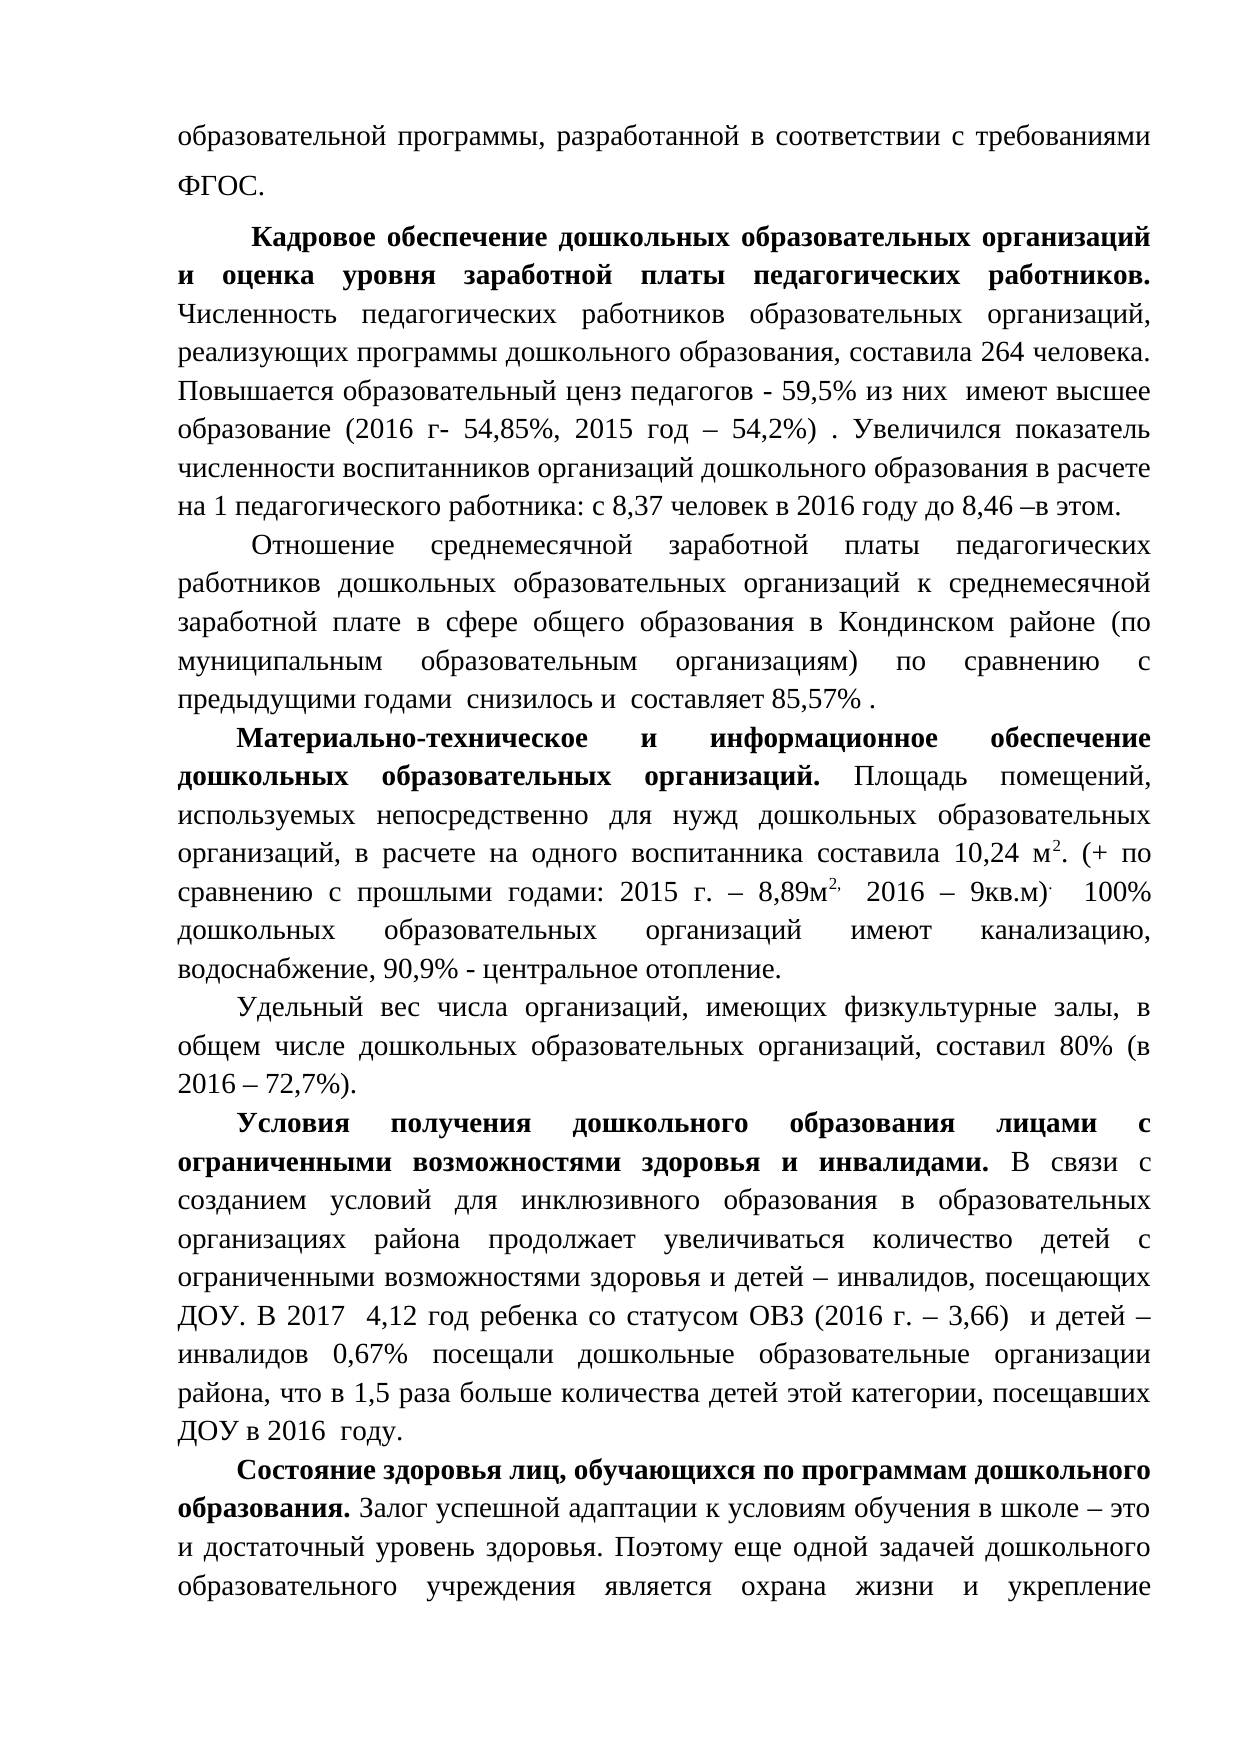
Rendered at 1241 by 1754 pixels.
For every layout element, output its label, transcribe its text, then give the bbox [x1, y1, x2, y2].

text Материально-техническое и информационное обеспечение дошкольных образовательных организаций. Площадь помещений, используемых непосредственно для нужд дошкольных образовательных организаций, в расчете на одного воспитанника составила 10,24 м2. (+ по сравнению с прошлыми годами: 2015 г. – 8,89м2, 2016 – 9кв.м). 100% дошкольных образовательных организаций имеют канализацию, водоснабжение, 90,9% - центральное отопление. [177, 720, 1152, 984]
text Отношение среднемесячной заработной платы педагогических работников дошкольных образовательных организаций к среднемесячной заработной плате в сфере общего образования в Кондинском районе (по муниципальным образовательным организациям) по сравнению с предыдущими годами снизилось и составляет 85,57% . [177, 527, 1152, 715]
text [177, 118, 1152, 202]
text Условия получения дошкольного образования лицами с ограниченными возможностями здоровья и инвалидами. В связи с созданием условий для инклюзивного образования в образовательных организациях района продолжает увеличиваться количество детей с ограниченными возможностями здоровья и детей – инвалидов, посещающих ДОУ. В 2017 4,12 год ребенка со статусом ОВЗ (2016 г. – 3,66) и детей – инвалидов 0,67% посещали дошкольные образовательные организации района, что в 1,5 раза больше количества детей этой категории, посещавших ДОУ в 2016 году. [177, 1105, 1152, 1447]
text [177, 1452, 1152, 1601]
text Удельный вес числа организаций, имеющих физкультурные залы, в общем числе дошкольных образовательных организаций, составил 80% (в 2016 – 72,7%). [177, 989, 1152, 1100]
text Кадровое обеспечение дошкольных образовательных организаций и оценка уровня заработной платы педагогических работников. Численность педагогических работников образовательных организаций, реализующих программы дошкольного образования, составила 264 человека. Повышается образовательный ценз педагогов - 59,5% из них имеют высшее образование (2016 г- 54,85%, 2015 год – 54,2%) . Увеличился показатель численности воспитанников организаций дошкольного образования в расчете на 1 педагогического работника: с 8,37 человек в 2016 году до 8,46 –в этом. [177, 219, 1152, 522]
